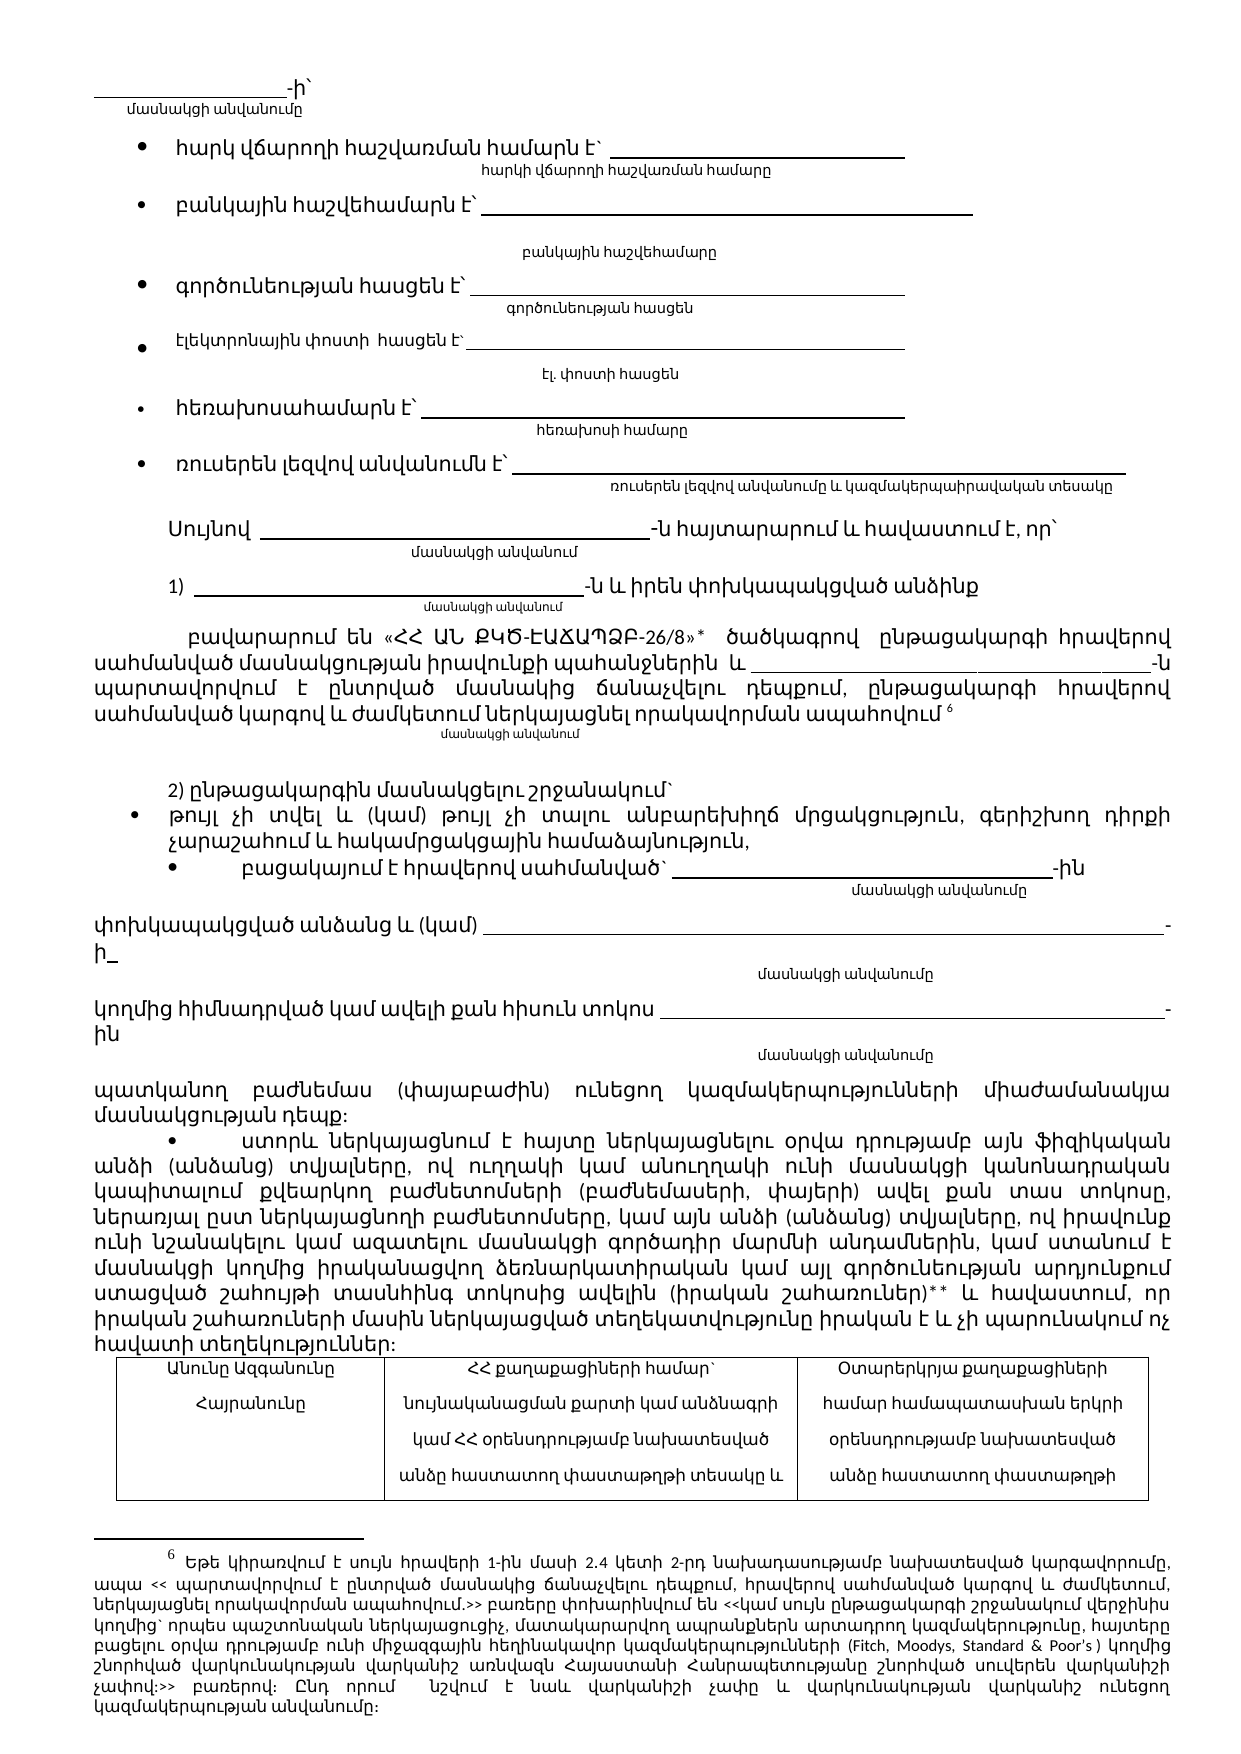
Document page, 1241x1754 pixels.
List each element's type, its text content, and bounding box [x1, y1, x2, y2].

text փոխկապակցված անձանց և (կամ) -ի [94, 912, 1171, 965]
list գործունեության հասցեն է՝ [138, 273, 1171, 299]
list բանկային հաշվեհամարն է՝ [138, 192, 1171, 243]
text բավարարում են «ՀՀ ԱՆ ՔԿԾ-ԷԱՃԱՊՁԲ-26/8»* ծածկագրով ընթացակարգի հրավերով սահմանված մասնակցության իրավունքի պահանջներին և -ն պարտավորվում է ընտրված մասնակից ճանաչվելու դեպքում, ընթացակարգի հրավերով սահմանված կարգով և ժամկետում ներկայացնել որակավորման ապահովում [94, 624, 1171, 726]
text պատկանող բաժնեմաս (փայաբաժին) ունեցող կազմակերպությունների միաժամանակյա մասնակցության դեպք: [94, 1077, 1171, 1128]
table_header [117, 1358, 384, 1500]
text մասնակցի անվանումը [94, 1047, 1171, 1077]
text ռուսերեն լեզվով անվանումը և կազմակերպաիրավական տեսակը [536, 477, 1171, 507]
list էլեկտրոնային փոստի հասցեն է՝ [138, 329, 1171, 365]
list բացակայում է հրավերով սահմանված` -ին [94, 853, 1171, 881]
list հեռախոսահամարն է՝ [138, 396, 1171, 421]
list ստորև ներկայացնում է հայտը ներկայացնելու օրվա դրությամբ այն ֆիզիկական անձի (անձանց) տվյալները, ով ուղղակի կամ անուղղակի ունի մասնակցի կանոնադրական կապիտալում քվեարկող բաժնետոմսերի (բաժնեմասերի, փայերի) ավել քան տաս տոկոսը, ներառյալ ըստ ներկայացնողի բաժնետոմսերը, կամ այն անձի (անձանց) տվյալները, ով իրավունք ունի նշանակելու կամ ազատելու մասնակցի գործադիր մարմնի անդամներին, կամ ստանում է մասնակցի կողմից իրականացվող ձեռնարկատիրական կամ այլ գործունեության արդյունքում ստացված շահույթի տասնհինգ տոկոսից ավելին (իրական շահառուներ)** և հավաստում, որ իրական շահառուների մասին ներկայացված տեղեկատվությունը իրական է և չի պարունակում ոչ հավատի տեղեկություններ: [94, 1128, 1171, 1357]
text հարկի վճարողի հաշվառման համարը [94, 161, 1171, 192]
text գործունեության հասցեն [94, 299, 1171, 329]
text Սույնով -ն հայտարարում և հավաստում է, որ՝ [94, 513, 1171, 543]
text մասնակցի անվանումը [94, 965, 1171, 996]
list թույլ չի տվել և (կամ) թույլ չի տալու անբարեխիղճ մրցակցություն, գերիշխող դիրքի չարաշահում և հակամրցակցային համաձայնություն, [131, 802, 1171, 853]
text մասնակցի անվանում [94, 599, 1171, 624]
text էլ. փոստի հասցեն [94, 365, 1171, 396]
text բանկային հաշվեհամարը [94, 243, 1171, 273]
text մասնակցի անվանումը [94, 881, 1171, 912]
text 2) ընթացակարգին մասնակցելու շրջանակում` [94, 777, 1171, 802]
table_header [798, 1358, 1148, 1500]
list հարկ վճարողի հաշվառման համարն է` [138, 131, 1171, 161]
text կողմից հիմնադրված կամ ավելի քան հիսուն տոկոս -ին [94, 996, 1171, 1047]
text 1) -ն և իրեն փոխկապակցված անձինք [94, 574, 1171, 599]
text մասնակցի անվանում [94, 726, 1171, 752]
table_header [385, 1358, 797, 1500]
list ռուսերեն լեզվով անվանումն է՝ [138, 452, 1171, 477]
text հեռախոսի համարը [462, 421, 1171, 452]
text մասնակցի անվանում [94, 543, 1171, 574]
text -ի՝ [94, 75, 1171, 100]
text մասնակցի անվանումը [94, 100, 1171, 131]
